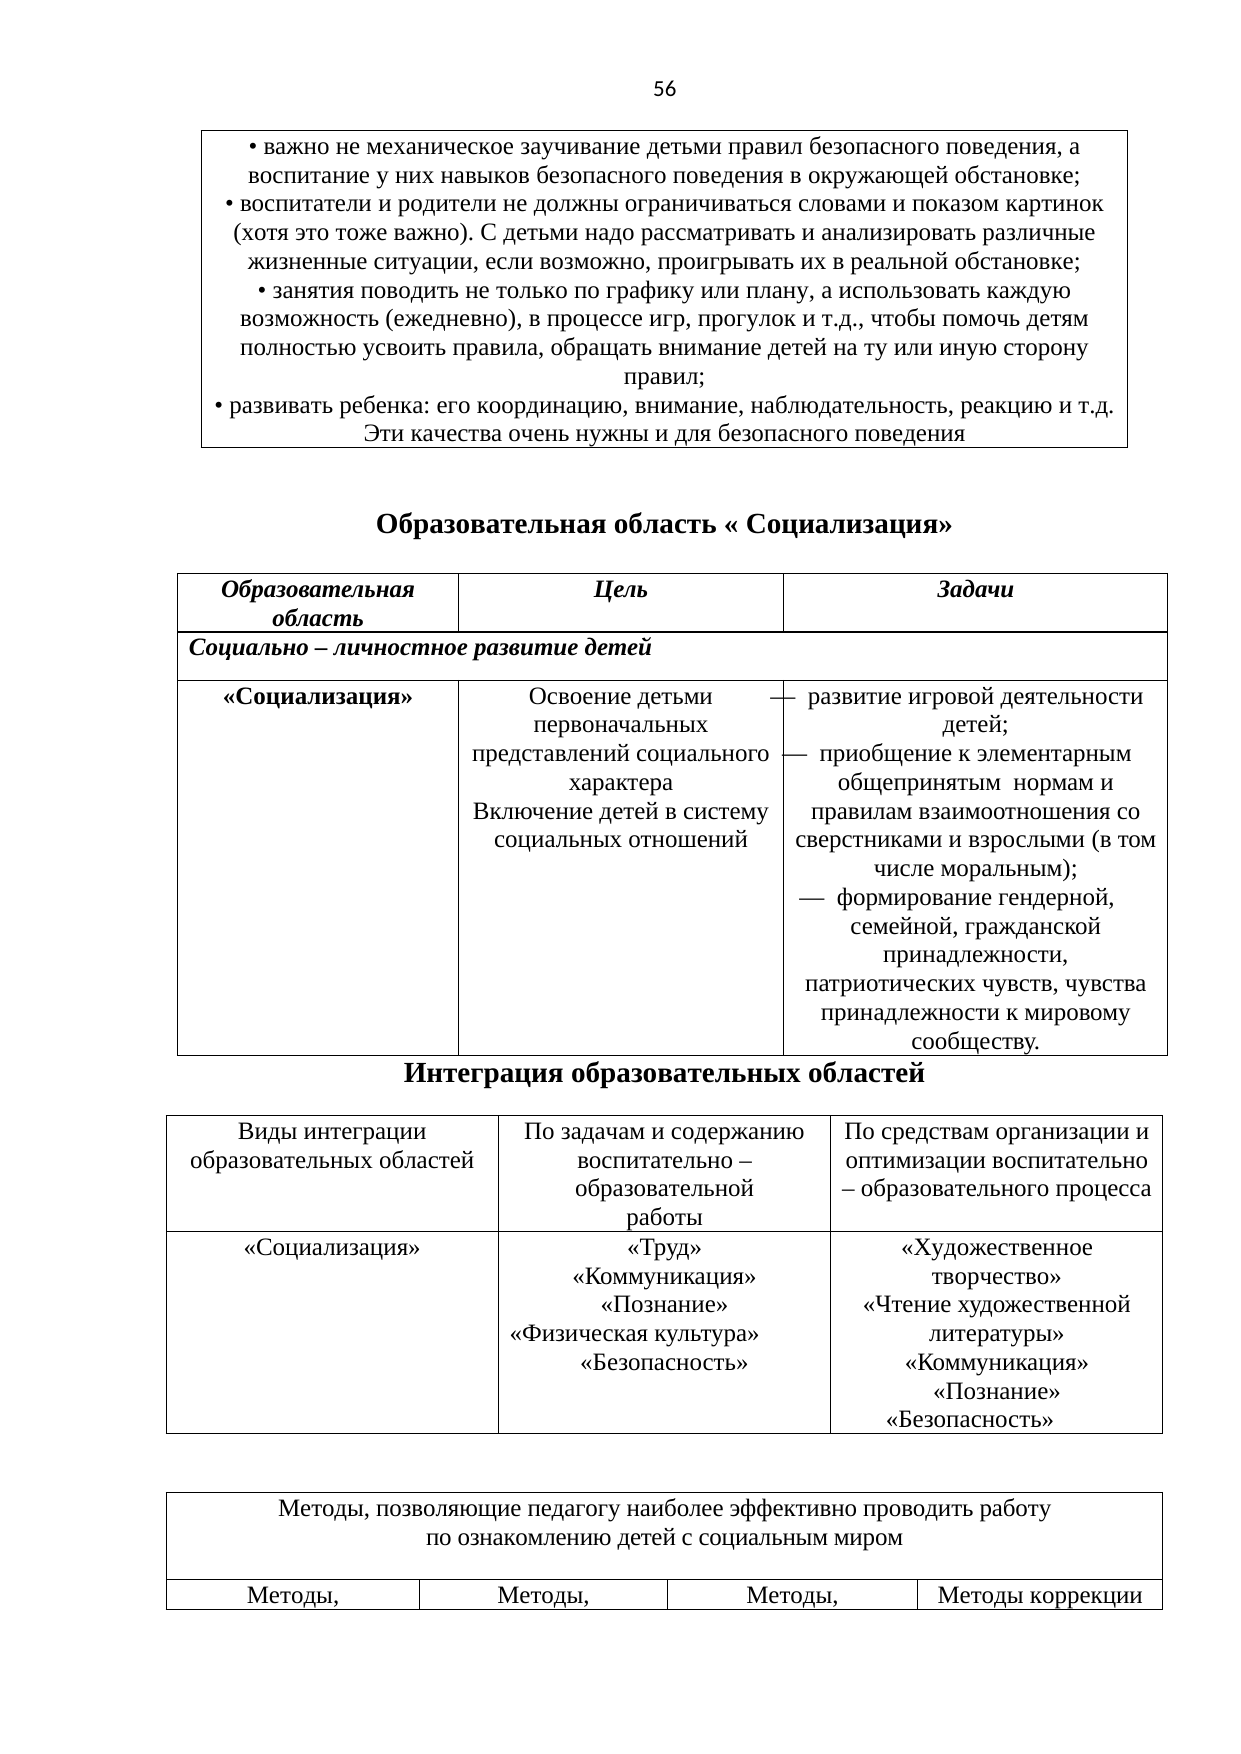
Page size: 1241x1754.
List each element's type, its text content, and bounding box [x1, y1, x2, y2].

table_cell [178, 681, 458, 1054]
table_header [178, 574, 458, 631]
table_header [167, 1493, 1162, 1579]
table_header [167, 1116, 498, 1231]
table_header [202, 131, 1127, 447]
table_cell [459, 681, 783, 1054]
text Интеграция образовательных областей [177, 1056, 1152, 1089]
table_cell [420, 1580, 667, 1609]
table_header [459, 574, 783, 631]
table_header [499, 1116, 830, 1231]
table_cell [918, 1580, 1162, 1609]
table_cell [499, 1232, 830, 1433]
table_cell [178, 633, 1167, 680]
text Образовательная область « Социализация» [177, 506, 1152, 539]
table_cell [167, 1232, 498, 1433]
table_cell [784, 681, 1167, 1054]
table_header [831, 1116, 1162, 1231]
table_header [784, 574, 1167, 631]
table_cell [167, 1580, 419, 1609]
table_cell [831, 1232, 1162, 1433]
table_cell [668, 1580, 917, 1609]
